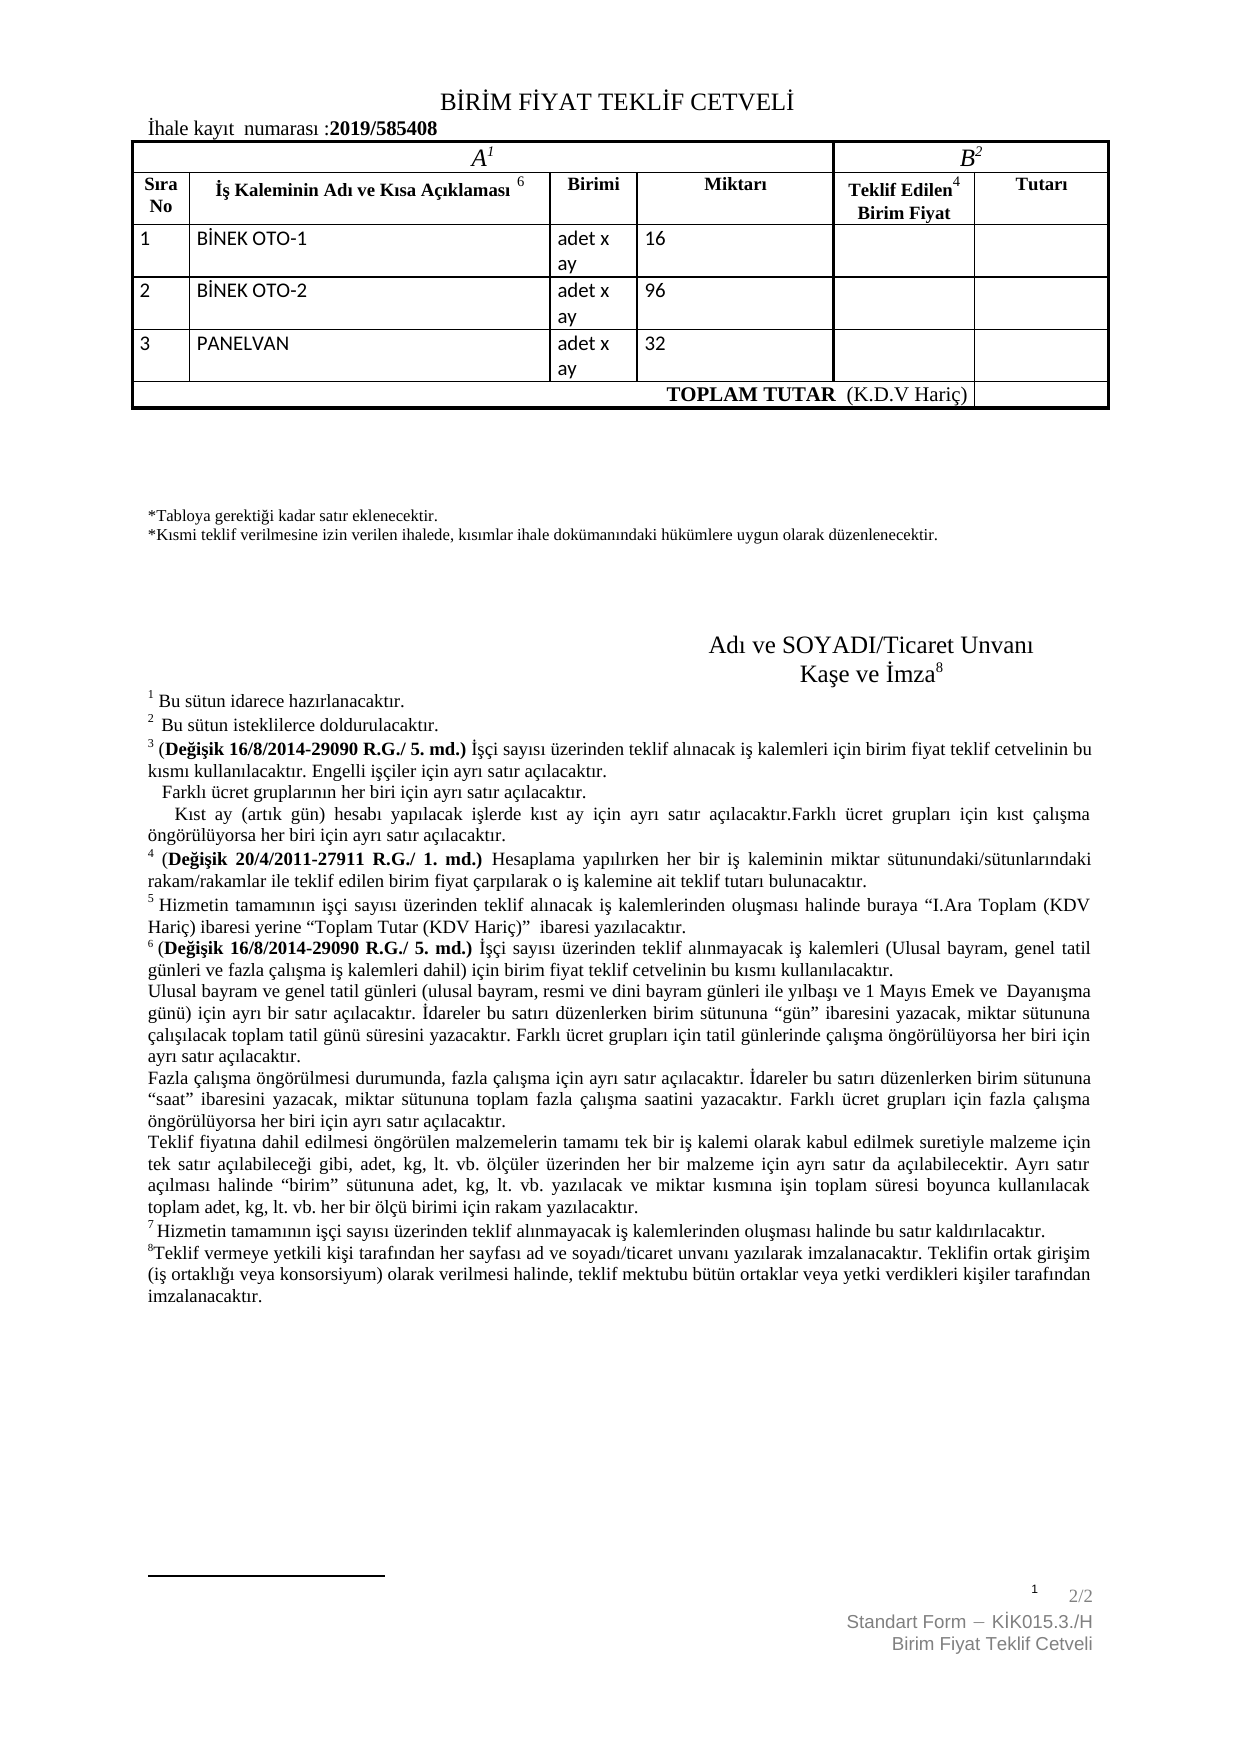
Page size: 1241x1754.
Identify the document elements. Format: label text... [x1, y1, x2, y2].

table_cell [835, 278, 974, 328]
text İhale kayıt numarası :2019/585408 [148, 116, 1093, 140]
table_cell Sıra No [134, 173, 189, 224]
table_cell [835, 330, 974, 381]
table_cell [975, 278, 1107, 328]
table_cell adet x ay [551, 278, 636, 328]
text Adı ve SOYADI/Ticaret Unvanı [650, 630, 1093, 659]
table_cell [975, 225, 1107, 276]
table_header A1 [134, 143, 832, 172]
table_cell 96 [638, 278, 832, 328]
table_cell Teklif Edilen4 Birim Fiyat [835, 173, 974, 224]
text Teklif fiyatına dahil edilmesi öngörülen malzemelerin tamamı tek bir iş kalemi olarak kabul edilmek suretiyle malzeme için tek satır açılabileceği gibi, adet, kg, lt. vb. ölçüler üzerinden her bir malzeme için ayrı satır da açılabilecektir. Ayrı satır açılması halinde “birim” sütununa adet, kg, lt. vb. yazılacak ve miktar kısmına işin toplam süresi boyunca kullanılacak toplam adet, kg, lt. vb. her bir ölçü birimi için rakam yazılacaktır. [148, 1131, 1093, 1217]
text 3 (Değişik 16/8/2014-29090 R.G./ 5. md.) İşçi sayısı üzerinden teklif alınacak iş kalemleri için birim fiyat teklif cetvelinin bu kısmı kullanılacaktır. Engelli işçiler için ayrı satır açılacaktır. [148, 736, 1093, 781]
table_cell BİNEK OTO-1 [190, 225, 549, 276]
text 7 Hizmetin tamamının işçi sayısı üzerinden teklif alınmayacak iş kalemlerinden oluşması halinde bu satır kaldırılacaktır. [148, 1217, 1093, 1242]
text Kaşe ve İmza8 [650, 659, 1093, 687]
table_cell BİNEK OTO-2 [190, 278, 549, 328]
text Fazla çalışma öngörülmesi durumunda, fazla çalışma için ayrı satır açılacaktır. İdareler bu satırı düzenlerken birim sütununa “saat” ibaresini yazacak, miktar sütununa toplam fazla çalışma saatini yazacaktır. Farklı ücret grupları için fazla çalışma öngörülüyorsa her biri için ayrı satır açılacaktır. [148, 1067, 1093, 1131]
text 4 (Değişik 20/4/2011-27911 R.G./ 1. md.) Hesaplama yapılırken her bir iş kaleminin miktar sütunundaki/sütunlarındaki rakam/rakamlar ile teklif edilen birim fiyat çarpılarak o iş kalemine ait teklif tutarı bulunacaktır. [148, 846, 1093, 892]
text Farklı ücret gruplarının her biri için ayrı satır açılacaktır. [148, 781, 1093, 803]
table_cell İş Kaleminin Adı ve Kısa Açıklaması 6 [190, 173, 549, 224]
table_cell 3 [134, 330, 189, 381]
table_cell 32 [638, 330, 832, 381]
table_cell [975, 382, 1107, 406]
table_cell 1 [134, 225, 189, 276]
text Ulusal bayram ve genel tatil günleri (ulusal bayram, resmi ve dini bayram günleri ile yılbaşı ve 1 Mayıs Emek ve Dayanışma günü) için ayrı bir satır açılacaktır. İdareler bu satırı düzenlerken birim sütununa “gün” ibaresini yazacak, miktar sütununa çalışılacak toplam tatil günü süresini yazacaktır. Farklı ücret grupları için tatil günlerinde çalışma öngörülüyorsa her biri için ayrı satır açılacaktır. [148, 980, 1093, 1067]
text *Kısmi teklif verilmesine izin verilen ihalede, kısımlar ihale dokümanındaki hükümlere uygun olarak düzenlenecektir. [148, 524, 1093, 544]
table_cell Tutarı [975, 173, 1107, 224]
text 2 Bu sütun isteklilerce doldurulacaktır. [148, 712, 1093, 736]
text BİRİM FİYAT TEKLİF CETVELİ [148, 87, 1093, 116]
text 6 (Değişik 16/8/2014-29090 R.G./ 5. md.) İşçi sayısı üzerinden teklif alınmayacak iş kalemleri (Ulusal bayram, genel tatil günleri ve fazla çalışma iş kalemleri dahil) için birim fiyat teklif cetvelinin bu kısmı kullanılacaktır. [148, 937, 1093, 980]
table_cell adet x ay [551, 225, 636, 276]
text 1 Bu sütun idarece hazırlanacaktır. [148, 687, 1093, 712]
table_cell [975, 330, 1107, 381]
text 5 Hizmetin tamamının işçi sayısı üzerinden teklif alınacak iş kalemlerinden oluşması halinde buraya “I.Ara Toplam (KDV Hariç) ibaresi yerine “Toplam Tutar (KDV Hariç)” ibaresi yazılacaktır. [148, 892, 1093, 937]
table_cell adet x ay [551, 330, 636, 381]
table_header B2 [835, 143, 1107, 172]
text 8Teklif vermeye yetkili kişi tarafından her sayfası ad ve soyadı/ticaret unvanı yazılarak imzalanacaktır. Teklifin ortak girişim (iş ortaklığı veya konsorsiyum) olarak verilmesi halinde, teklif mektubu bütün ortaklar veya yetki verdikleri kişiler tarafından imzalanacaktır. [148, 1242, 1093, 1306]
text Kıst ay (artık gün) hesabı yapılacak işlerde kıst ay için ayrı satır açılacaktır.Farklı ücret grupları için kıst çalışma öngörülüyorsa her biri için ayrı satır açılacaktır. [148, 803, 1093, 846]
table_cell [835, 225, 974, 276]
table_cell PANELVAN [190, 330, 549, 381]
table_cell TOPLAM TUTAR (K.D.V Hariç) [134, 382, 974, 406]
table_cell 16 [638, 225, 832, 276]
table_cell Birimi [551, 173, 636, 224]
text *Tabloya gerektiği kadar satır eklenecektir. [148, 505, 1093, 524]
table_cell 2 [134, 278, 189, 328]
table_cell Miktarı [638, 173, 832, 224]
